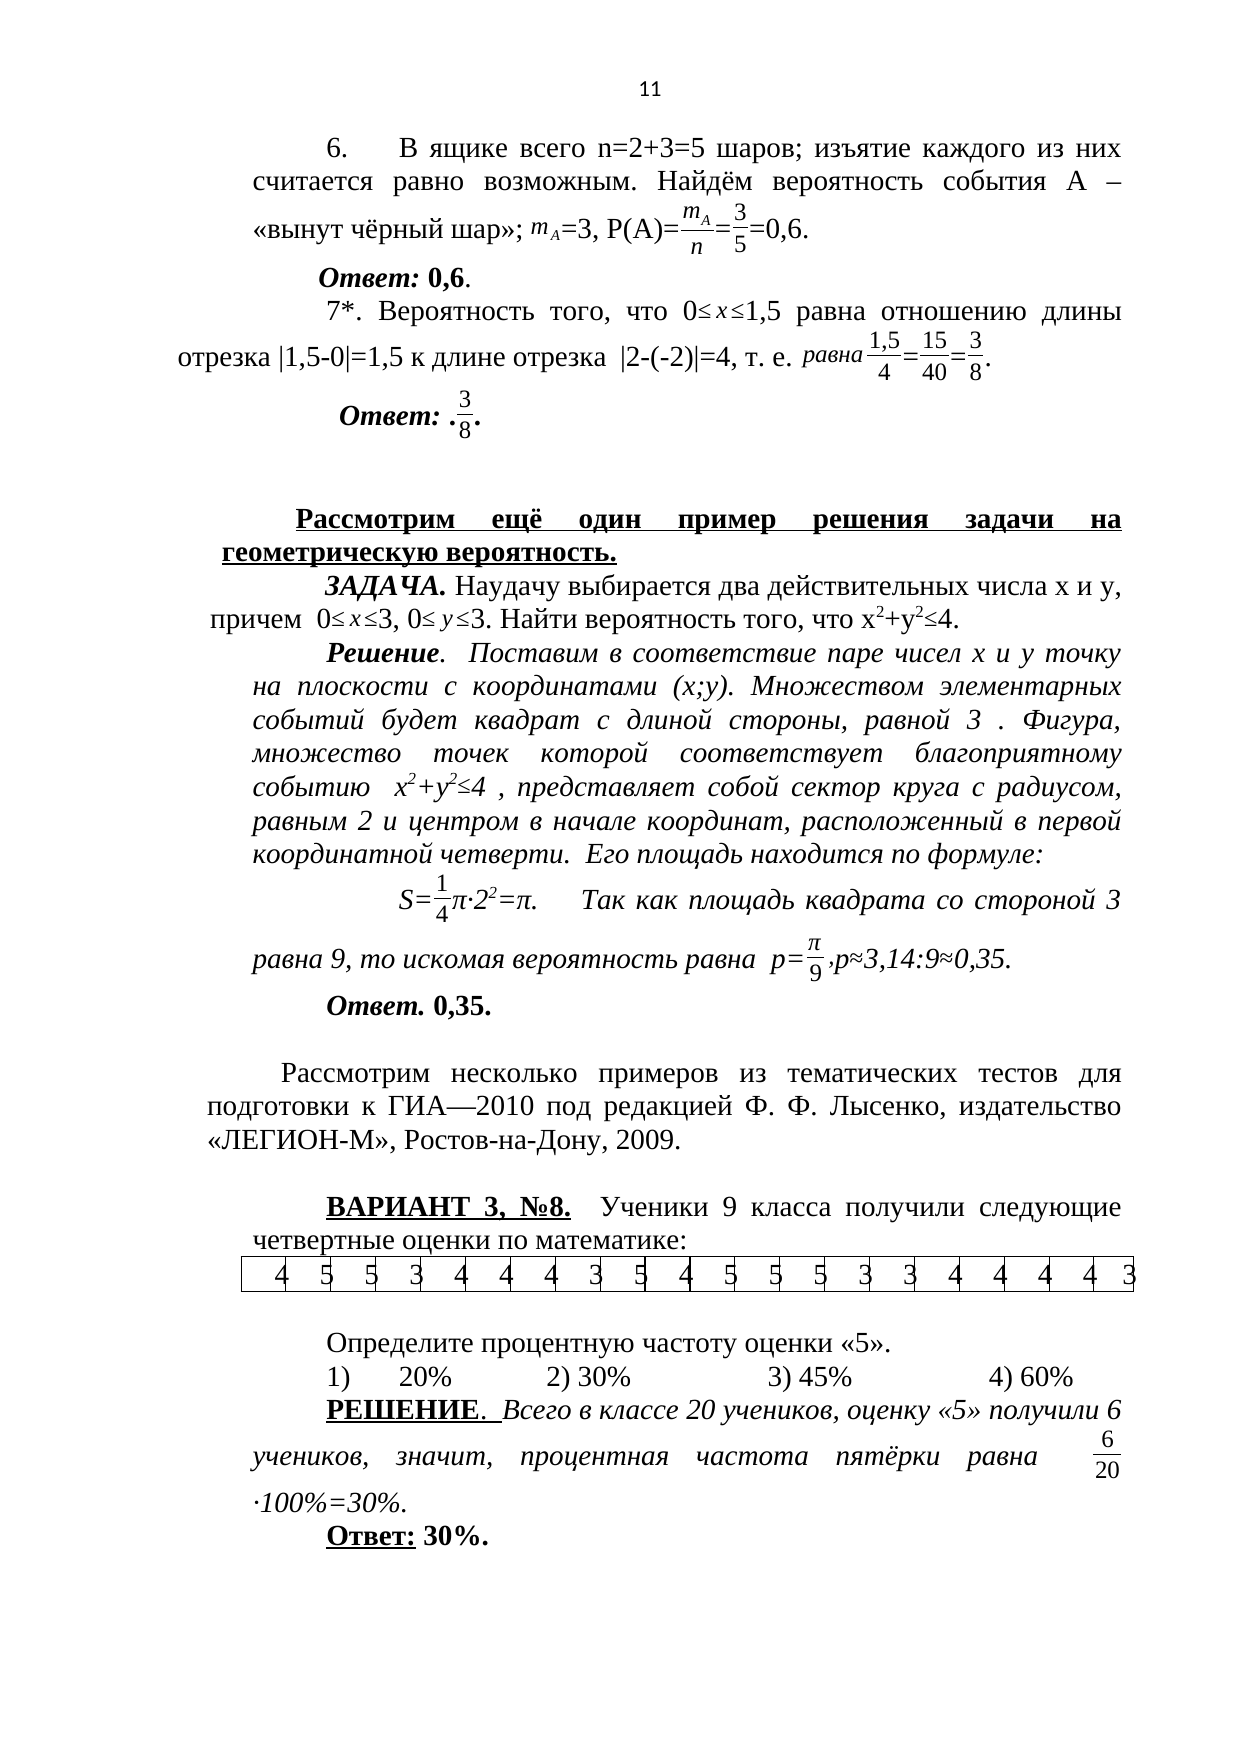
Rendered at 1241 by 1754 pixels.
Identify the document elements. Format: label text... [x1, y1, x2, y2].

list Ответ: 0,6. [244, 260, 1122, 293]
table_header 4 [242, 1257, 285, 1291]
list ВАРИАНТ 3, №8. Ученики 9 класса получили следующие четвертные оценки по математике: [252, 1189, 1122, 1256]
text ЗАДАЧА. Наудачу выбирается два действительных числа х и у, причем 03, 03. Найти вероятность того, что х2+у24. [210, 568, 1122, 635]
table_header 4 [421, 1257, 465, 1291]
list Ответ: 30%. [252, 1518, 1122, 1552]
list S=π·22=π. Так как площадь квадрата со стороной 3 равна 9, то искомая вероятность равна p=p3,14:90,35. [252, 870, 1122, 988]
table_header 3 [376, 1257, 420, 1291]
table_header 3 [1094, 1257, 1133, 1291]
list 20% 2) 30% 3) 45% 4) 60% [252, 1359, 1122, 1392]
table_header 5 [286, 1257, 330, 1291]
table_header 5 [780, 1257, 824, 1291]
table_header 3 [825, 1257, 869, 1291]
list Рассмотрим ещё один пример решения задачи на геометрическую вероятность. [222, 501, 1122, 568]
table_header 3 [556, 1257, 600, 1291]
table_header 4 [915, 1257, 959, 1291]
table_header 4 [511, 1257, 555, 1291]
table_header 4 [1005, 1257, 1049, 1291]
list РЕШЕНИЕ. Всего в классе 20 учеников, оценку «5» получили 6 учеников, значит, процентная частота пятёрки равна ·100%=30%. [252, 1392, 1122, 1518]
list Ответ: .. [207, 386, 1122, 445]
list Решение. Поставим в соответствие паре чисел х и у точку на плоскости с координатами (х;у). Множеством элементарных событий будет квадрат с длиной стороны, равной 3 . Фигура, множество точек которой соответствует благоприятному событию х2+у24 , представляет собой сектор круга с радиусом, равным 2 и центром в начале координат, расположенный в первой координатной четверти. Его площадь находится по формуле: [252, 635, 1122, 870]
table_header 5 [735, 1257, 779, 1291]
table_header 3 [870, 1257, 914, 1291]
table_header 4 [960, 1257, 1004, 1291]
list 7*. Вероятность того, что 01,5 равна отношению длины отрезка |1,5-0|=1,5 к длине отрезка |2-(-2)|=4, т. е. ==. [177, 293, 1122, 386]
list В ящике всего n=2+3=5 шаров; изъятие каждого из них считается равно возможным. Найдём вероятность события А – «вынут чёрный шар»; =3, P(A)===0,6. [252, 130, 1122, 260]
list Ответ. 0,35. [252, 988, 1122, 1021]
table_header 4 [646, 1257, 689, 1291]
list Определите процентную частоту оценки «5». [252, 1325, 1122, 1359]
table_header 4 [1050, 1257, 1093, 1291]
table_header 4 [466, 1257, 510, 1291]
table_header 5 [691, 1257, 734, 1291]
table_header 5 [601, 1257, 644, 1291]
table_header 5 [331, 1257, 375, 1291]
list Рассмотрим несколько примеров из тематических тестов для подготовки к ГИА―2010 под редакцией Ф. Ф. Лысенко, издательство «ЛЕГИОН-М», Ростов-на-Дону, 2009. [207, 1055, 1122, 1155]
